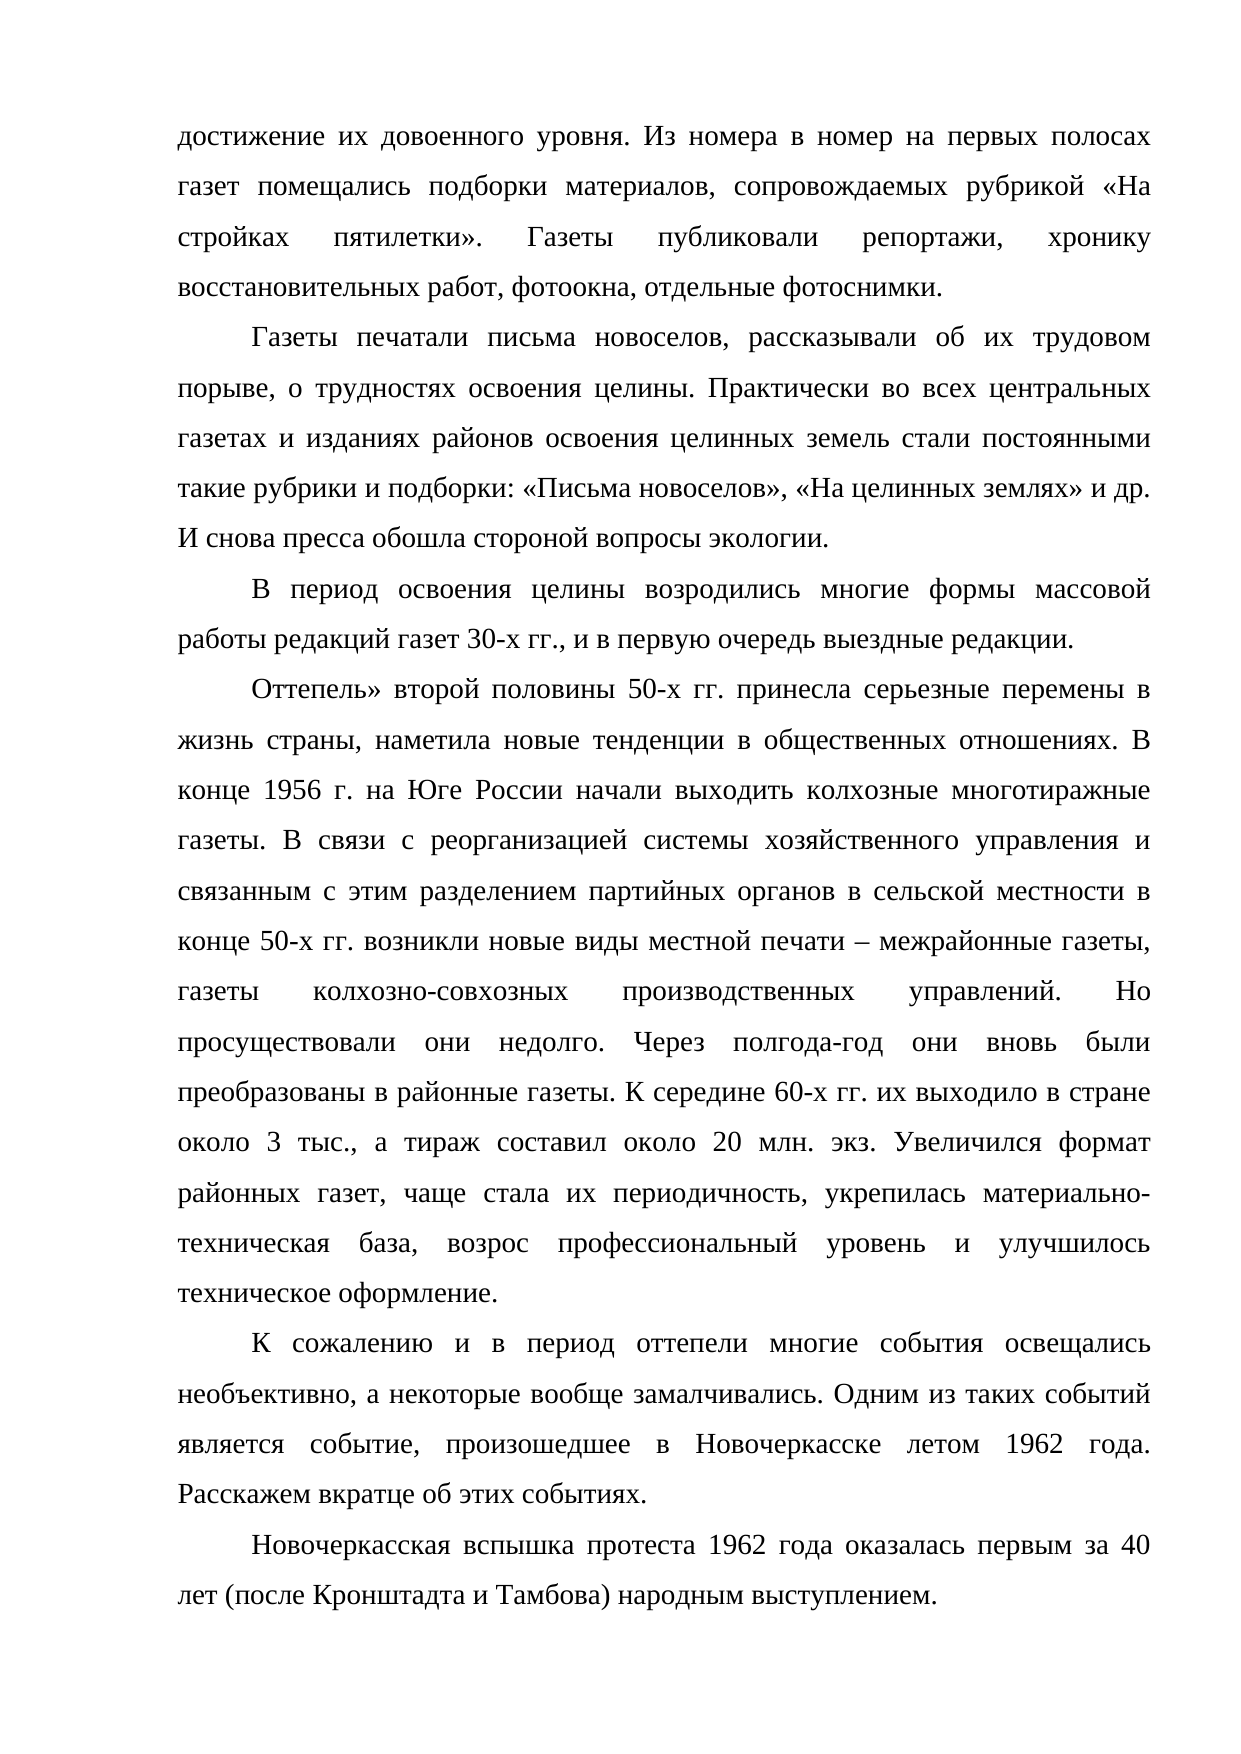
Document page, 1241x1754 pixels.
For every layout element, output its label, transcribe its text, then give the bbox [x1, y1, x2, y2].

text Газеты печатали письма новоселов, рассказывали об их трудовом порыве, о трудностях освоения целины. Практически во всех центральных газетах и изданиях районов освоения целинных земель стали постоянными такие рубрики и подборки: «Письма новоселов», «На целинных землях» и др. И снова пресса обошла стороной вопросы экологии. [177, 319, 1152, 554]
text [177, 118, 1152, 303]
text В период освоения целины возродились многие формы массовой работы редакций газет 30-х гг., и в первую очередь выездные редакции. [177, 571, 1152, 655]
text Оттепель» второй половины 50-х гг. принесла серьезные перемены в жизнь страны, наметила новые тенденции в общественных отношениях. В конце . на Юге России начали выходить колхозные многотиражные газеты. В связи с реорганизацией системы хозяйственного управления и связанным с этим разделением партийных органов в сельской местности в конце 50-х гг. возникли новые виды местной печати – межрайонные газеты, газеты колхозно-совхозных производственных управлений. Но просуществовали они недолго. Через полгода-год они вновь были преобразованы в районные газеты. К середине 60-х гг. их выходило в стране около 3 тыс., а тираж составил около 20 млн. экз. Увеличился формат районных газет, чаще стала их периодичность, укрепилась материально-техническая база, возрос профессиональный уровень и улучшилось техническое оформление. [177, 672, 1152, 1309]
text Новочеркасская вспышка протеста 1962 года оказалась первым за 40 лет (после Кронштадта и Тамбова) народным выступлением. [177, 1527, 1152, 1611]
text К сожалению и в период оттепели многие события освещались необъективно, а некоторые вообще замалчивались. Одним из таких событий является событие, произошедшее в Новочеркасске летом 1962 года. Расскажем вкратце об этих событиях. [177, 1326, 1152, 1510]
